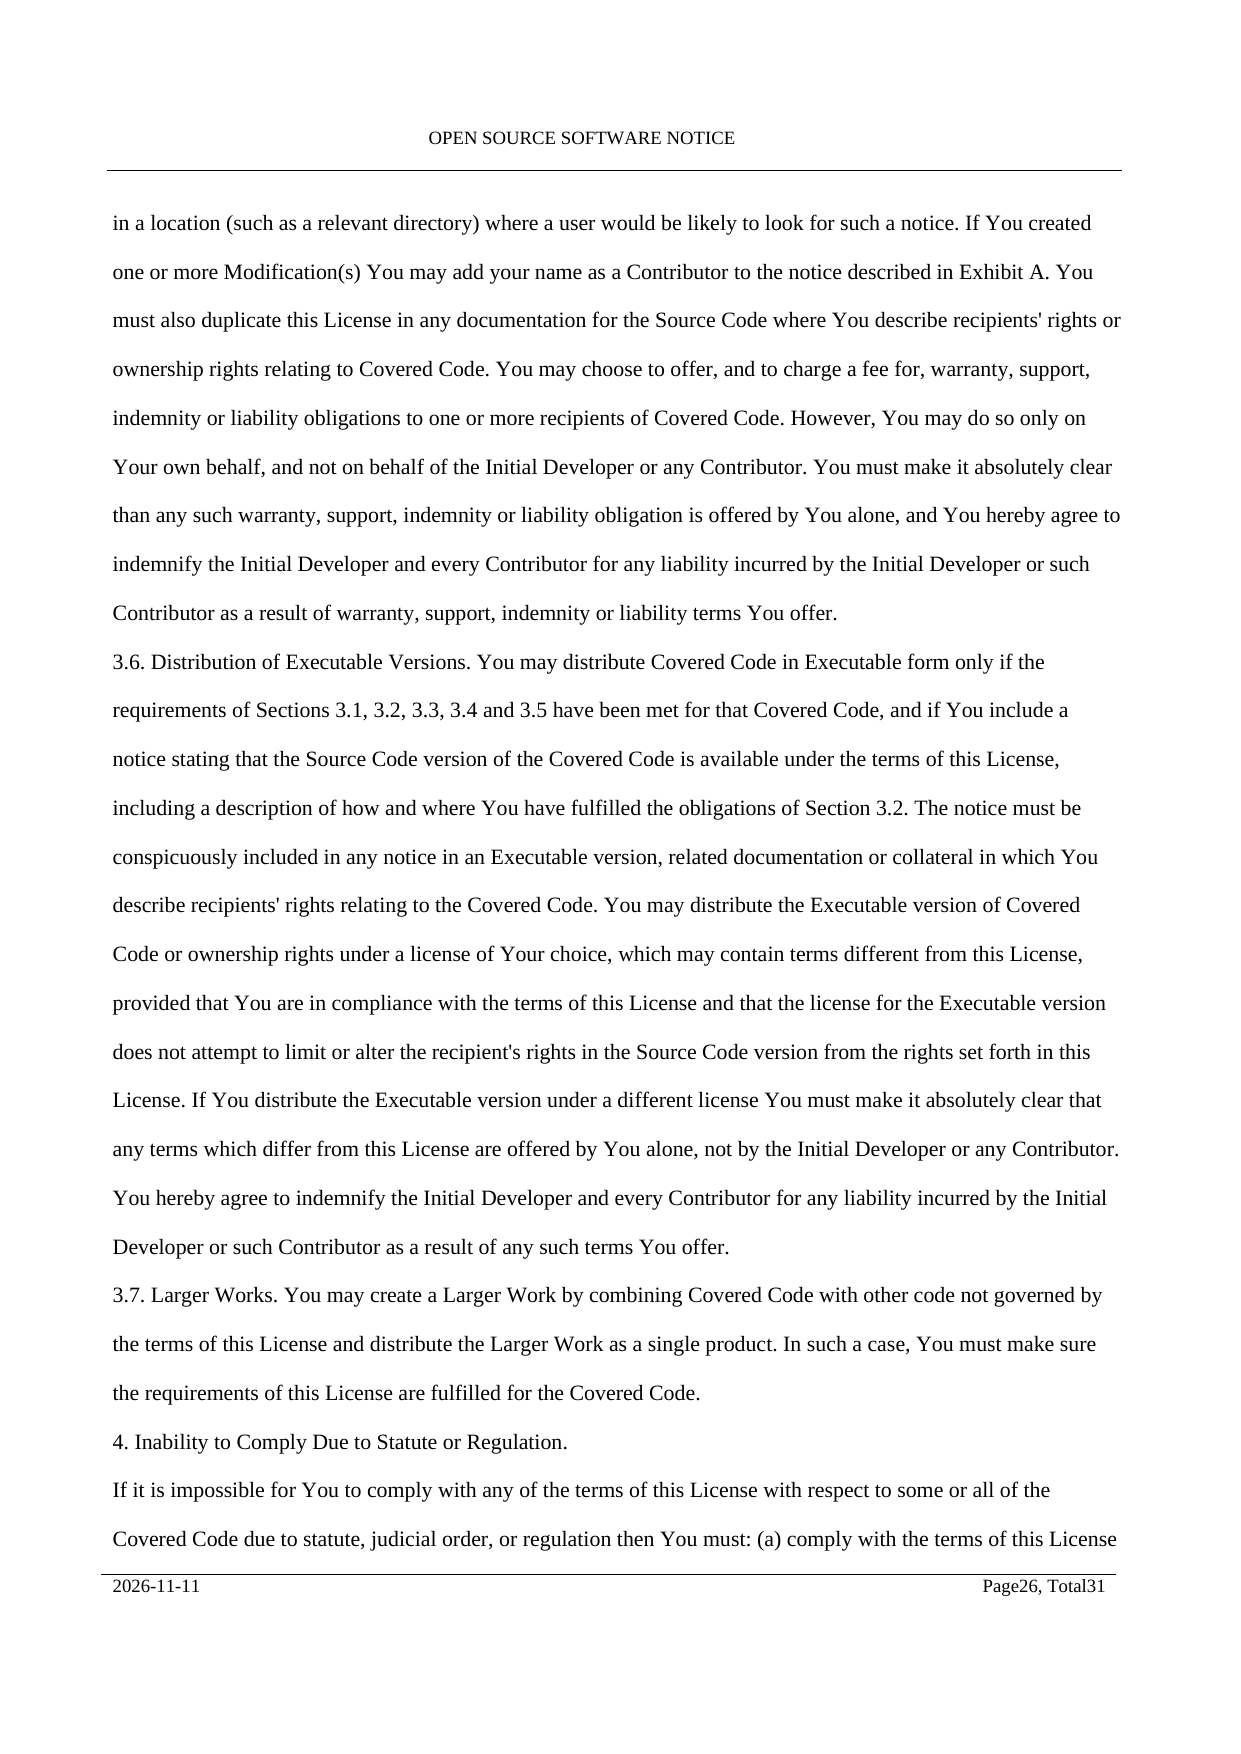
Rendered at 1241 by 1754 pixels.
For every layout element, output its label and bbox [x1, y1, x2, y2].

text [112, 206, 1128, 1555]
